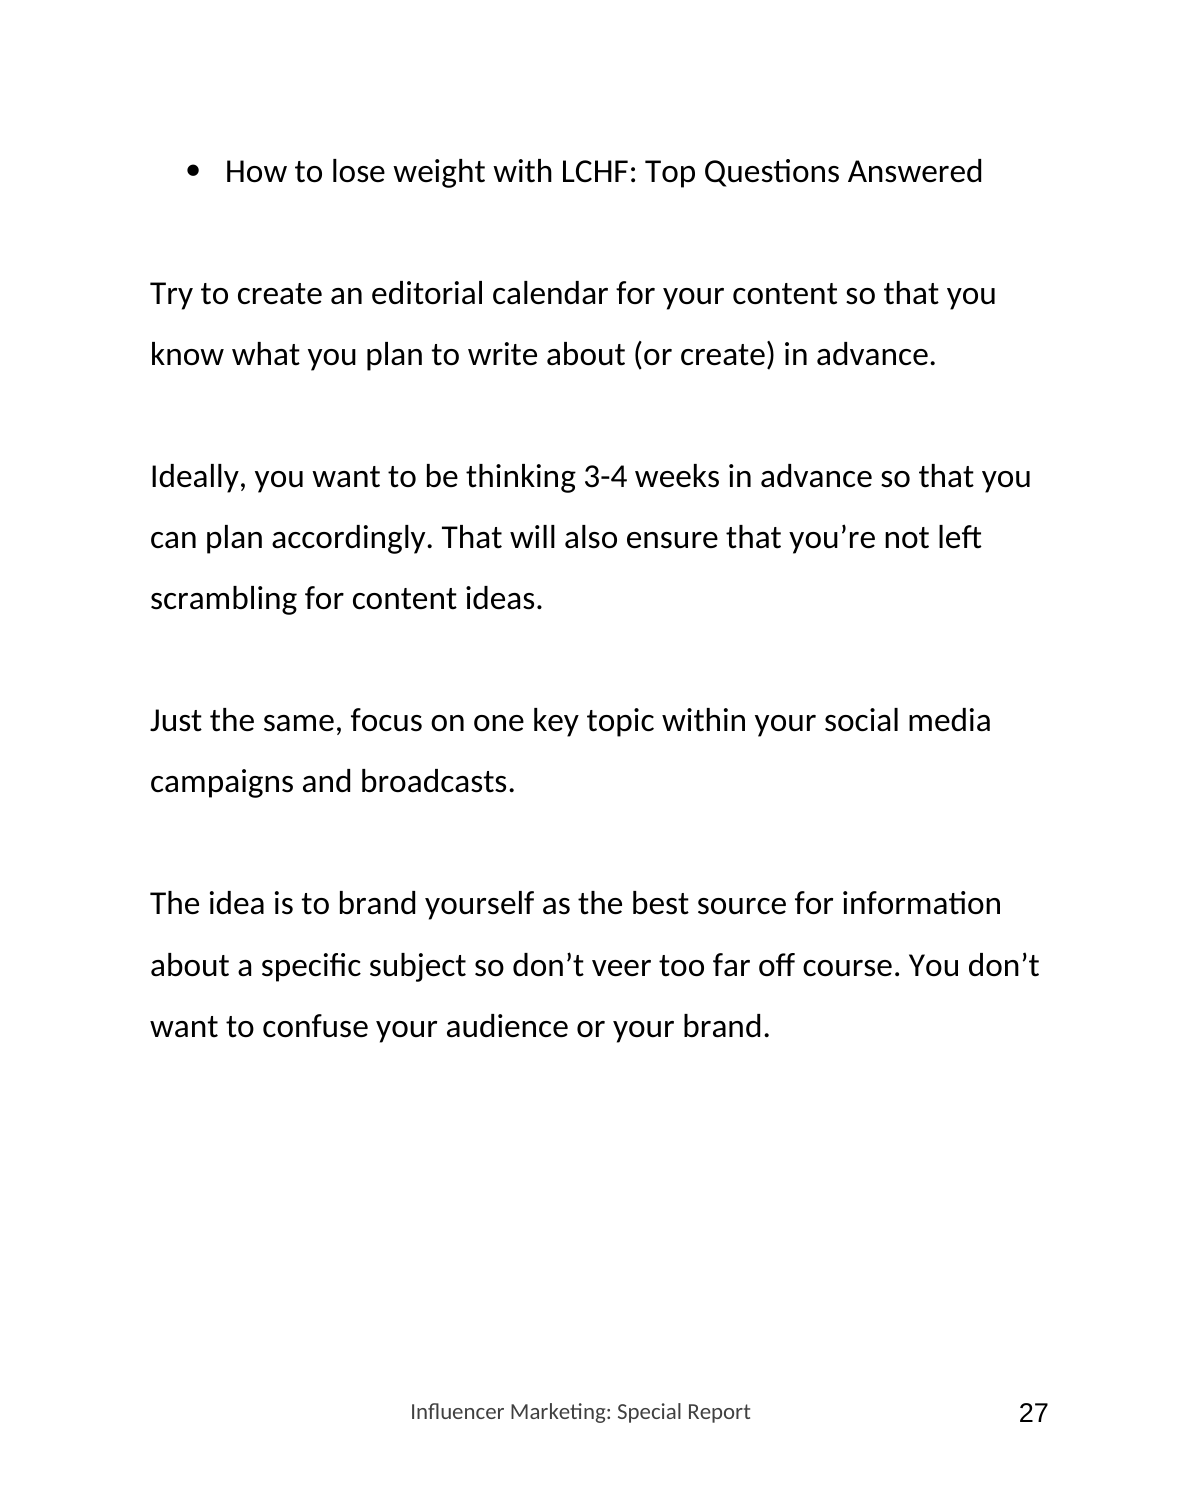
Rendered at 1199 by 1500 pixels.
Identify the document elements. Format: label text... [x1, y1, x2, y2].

text Ideally, you want to be thinking 3-4 weeks in advance so that you can plan accordingly. That will also ensure that you’re not left scrambling for content ideas. [150, 455, 1049, 618]
list How to lose weight with LCHF: Top Questions Answered [187, 150, 1049, 191]
text Try to create an editorial calendar for your content so that you know what you plan to write about (or create) in advance. [150, 272, 1049, 374]
text Just the same, focus on one key topic within your social media campaigns and broadcasts. [150, 699, 1049, 801]
text The idea is to brand yourself as the best source for information about a specific subject so don’t veer too far off course. You don’t want to confuse your audience or your brand. [150, 882, 1049, 1045]
